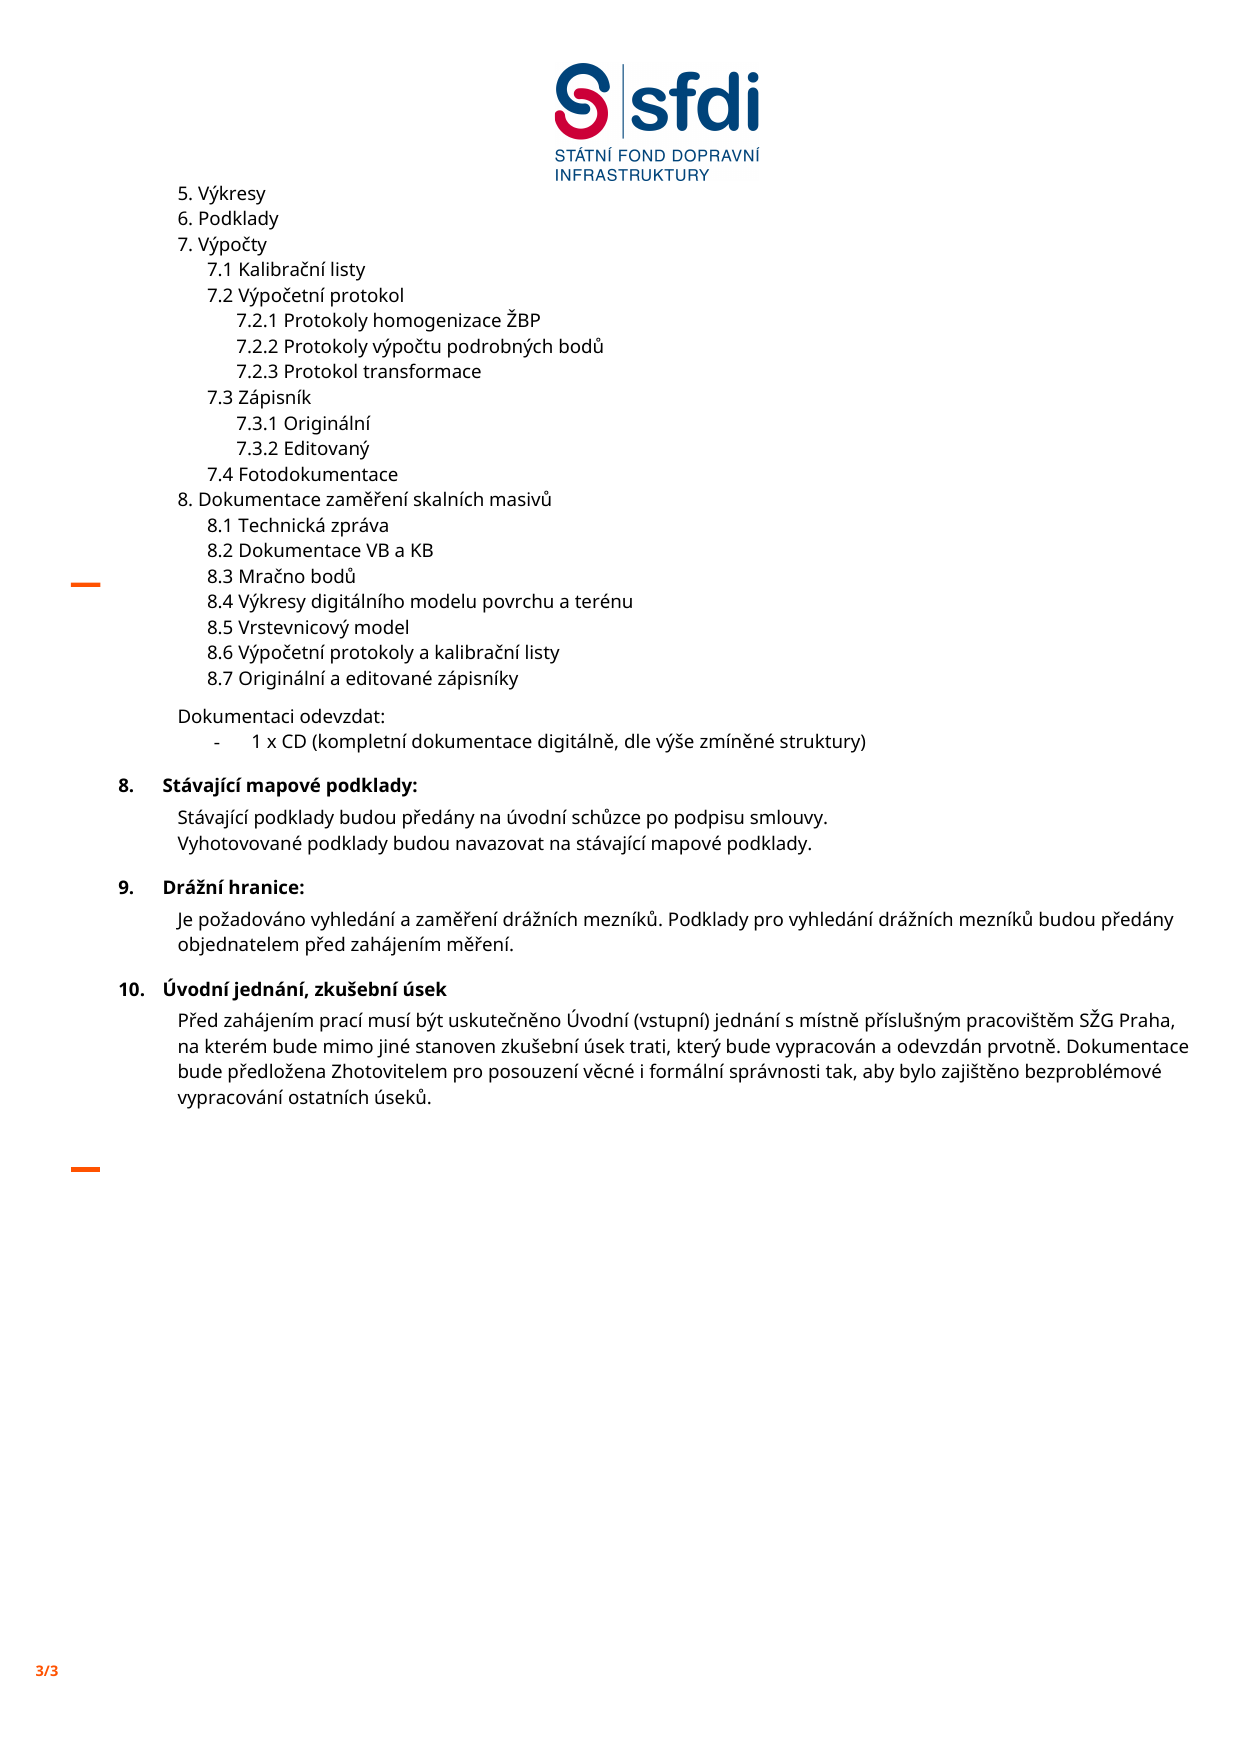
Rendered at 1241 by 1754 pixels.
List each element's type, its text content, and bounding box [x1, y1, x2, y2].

list Úvodní jednání, zkušební úsek [118, 976, 1196, 1001]
text 7.2.2 Protokoly výpočtu podrobných bodů [162, 333, 1196, 359]
text 7.2.3 Protokol transformace [162, 359, 1196, 384]
list Drážní hranice: [118, 874, 1196, 900]
picture [554, 62, 760, 181]
text 7.3.2 Editovaný [162, 435, 1196, 461]
text 8.2 Dokumentace VB a KB [162, 537, 1196, 563]
text 6. Podklady [177, 206, 1196, 231]
text 8.6 Výpočetní protokoly a kalibrační listy [162, 639, 1196, 665]
text 7.1 Kalibrační listy [162, 257, 1196, 282]
text Je požadováno vyhledání a zaměření drážních mezníků. Podklady pro vyhledání drážních mezníků budou předány objednatelem před zahájením měření. [177, 906, 1196, 957]
text Před zahájením prací musí být uskutečněno Úvodní (vstupní) jednání s místně příslušným pracovištěm SŽG Praha, na kterém bude mimo jiné stanoven zkušební úsek trati, který bude vypracován a odevzdán prvotně. Dokumentace bude předložena Zhotovitelem pro posouzení věcné i formální správnosti tak, aby bylo zajištěno bezproblémové vypracování ostatních úseků. [177, 1008, 1196, 1110]
text Stávající podklady budou předány na úvodní schůzce po podpisu smlouvy. [177, 804, 1196, 830]
text 8.4 Výkresy digitálního modelu povrchu a terénu [162, 588, 1196, 614]
text Vyhotovované podklady budou navazovat na stávající mapové podklady. [177, 830, 1196, 856]
text 8.7 Originální a editované zápisníky [162, 665, 1196, 691]
list Stávající mapové podklady: [118, 773, 1196, 798]
text 8.3 Mračno bodů [162, 563, 1196, 588]
text 5. Výkresy [177, 180, 1196, 206]
text 7.2.1 Protokoly homogenizace ŽBP [162, 308, 1196, 333]
text 8.5 Vrstevnicový model [162, 614, 1196, 639]
text 7. Výpočty [177, 231, 1196, 257]
list 1 x CD (kompletní dokumentace digitálně, dle výše zmíněné struktury) [213, 728, 1196, 754]
text Dokumentaci odevzdat: [177, 703, 1196, 728]
text 7.2 Výpočetní protokol [162, 282, 1196, 308]
text 7.4 Fotodokumentace [162, 461, 1196, 486]
text 8.1 Technická zpráva [162, 512, 1196, 537]
text 7.3 Zápisník [162, 384, 1196, 410]
text 8. Dokumentace zaměření skalních masivů [177, 486, 1196, 512]
text 7.3.1 Originální [162, 410, 1196, 435]
